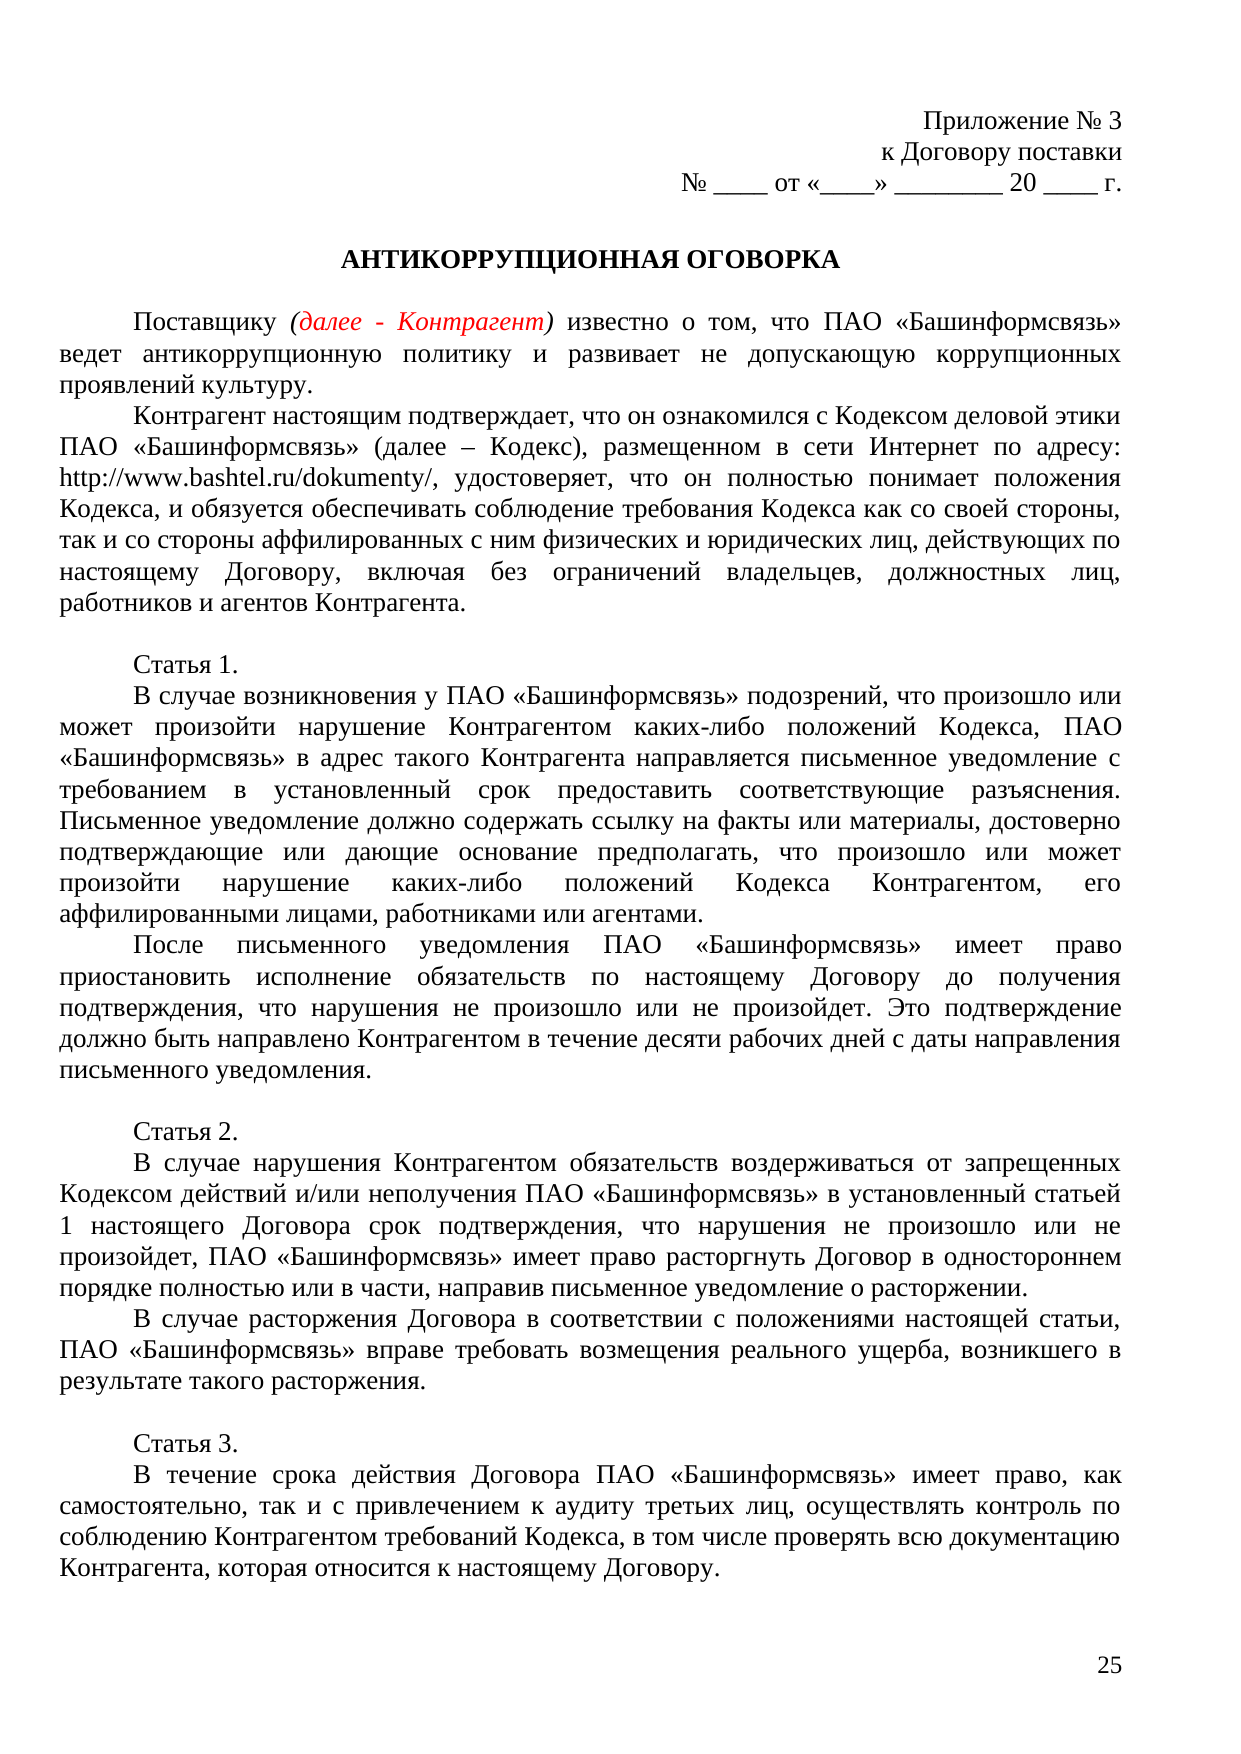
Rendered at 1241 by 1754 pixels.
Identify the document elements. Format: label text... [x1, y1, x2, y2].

text Приложение № 3 [59, 104, 1122, 135]
text В случае возникновения у ПАО «Башинформсвязь» подозрений, что произошло или может произойти нарушение Контрагентом каких-либо положений Кодекса, ПАО «Башинформсвязь» в адрес такого Контрагента направляется письменное уведомление с требованием в установленный срок предоставить соответствующие разъяснения. Письменное уведомление должно содержать ссылку на факты или материалы, достоверно подтверждающие или дающие основание предполагать, что произошло или может произойти нарушение каких-либо положений Кодекса Контрагентом, его аффилированными лицами, работниками или агентами. [59, 679, 1122, 928]
text В случае нарушения Контрагентом обязательств воздерживаться от запрещенных Кодексом действий и/или неполучения ПАО «Башинформсвязь» в установленный статьей 1 настоящего Договора срок подтверждения, что нарушения не произошло или не произойдет, ПАО «Башинформсвязь» имеет право расторгнуть Договор в одностороннем порядке полностью или в части, направив письменное уведомление о расторжении. [59, 1146, 1122, 1302]
text В случае расторжения Договора в соответствии с положениями настоящей статьи, ПАО «Башинформсвязь» вправе требовать возмещения реального ущерба, возникшего в результате такого расторжения. [59, 1302, 1122, 1396]
text Статья 3. [59, 1427, 1122, 1458]
text Контрагент настоящим подтверждает, что он ознакомился с Кодексом деловой этики ПАО «Башинформсвязь» (далее – Кодекс), размещенном в сети Интернет по адресу: http://www.bashtel.ru/dokumenty/, удостоверяет, что он полностью понимает положения Кодекса, и обязуется обеспечивать соблюдение требования Кодекса как со своей стороны, так и со стороны аффилированных с ним физических и юридических лиц, действующих по настоящему Договору, включая без ограничений владельцев, должностных лиц, работников и агентов Контрагента. [59, 399, 1122, 617]
text После письменного уведомления ПАО «Башинформсвязь» имеет право приостановить исполнение обязательств по настоящему Договору до получения подтверждения, что нарушения не произошло или не произойдет. Это подтверждение должно быть направлено Контрагентом в течение десяти рабочих дней с даты направления письменного уведомления. [59, 928, 1122, 1084]
text В течение срока действия Договора ПАО «Башинформсвязь» имеет право, как самостоятельно, так и с привлечением к аудиту третьих лиц, осуществлять контроль по соблюдению Контрагентом требований Кодекса, в том числе проверять всю документацию Контрагента, которая относится к настоящему Договору. [59, 1458, 1122, 1582]
text Статья 2. [59, 1115, 1122, 1146]
text к Договору поставки [59, 135, 1122, 166]
text № ____ от «____» ________ 20 ____ г. [59, 166, 1122, 197]
text Поставщику (далее - Контрагент) известно о том, что ПАО «Башинформсвязь» ведет антикоррупционную политику и развивает не допускающую коррупционных проявлений культуру. [59, 306, 1122, 399]
text АНТИКОРРУПЦИОННАЯ ОГОВОРКА [59, 243, 1122, 274]
text Статья 1. [59, 648, 1122, 679]
